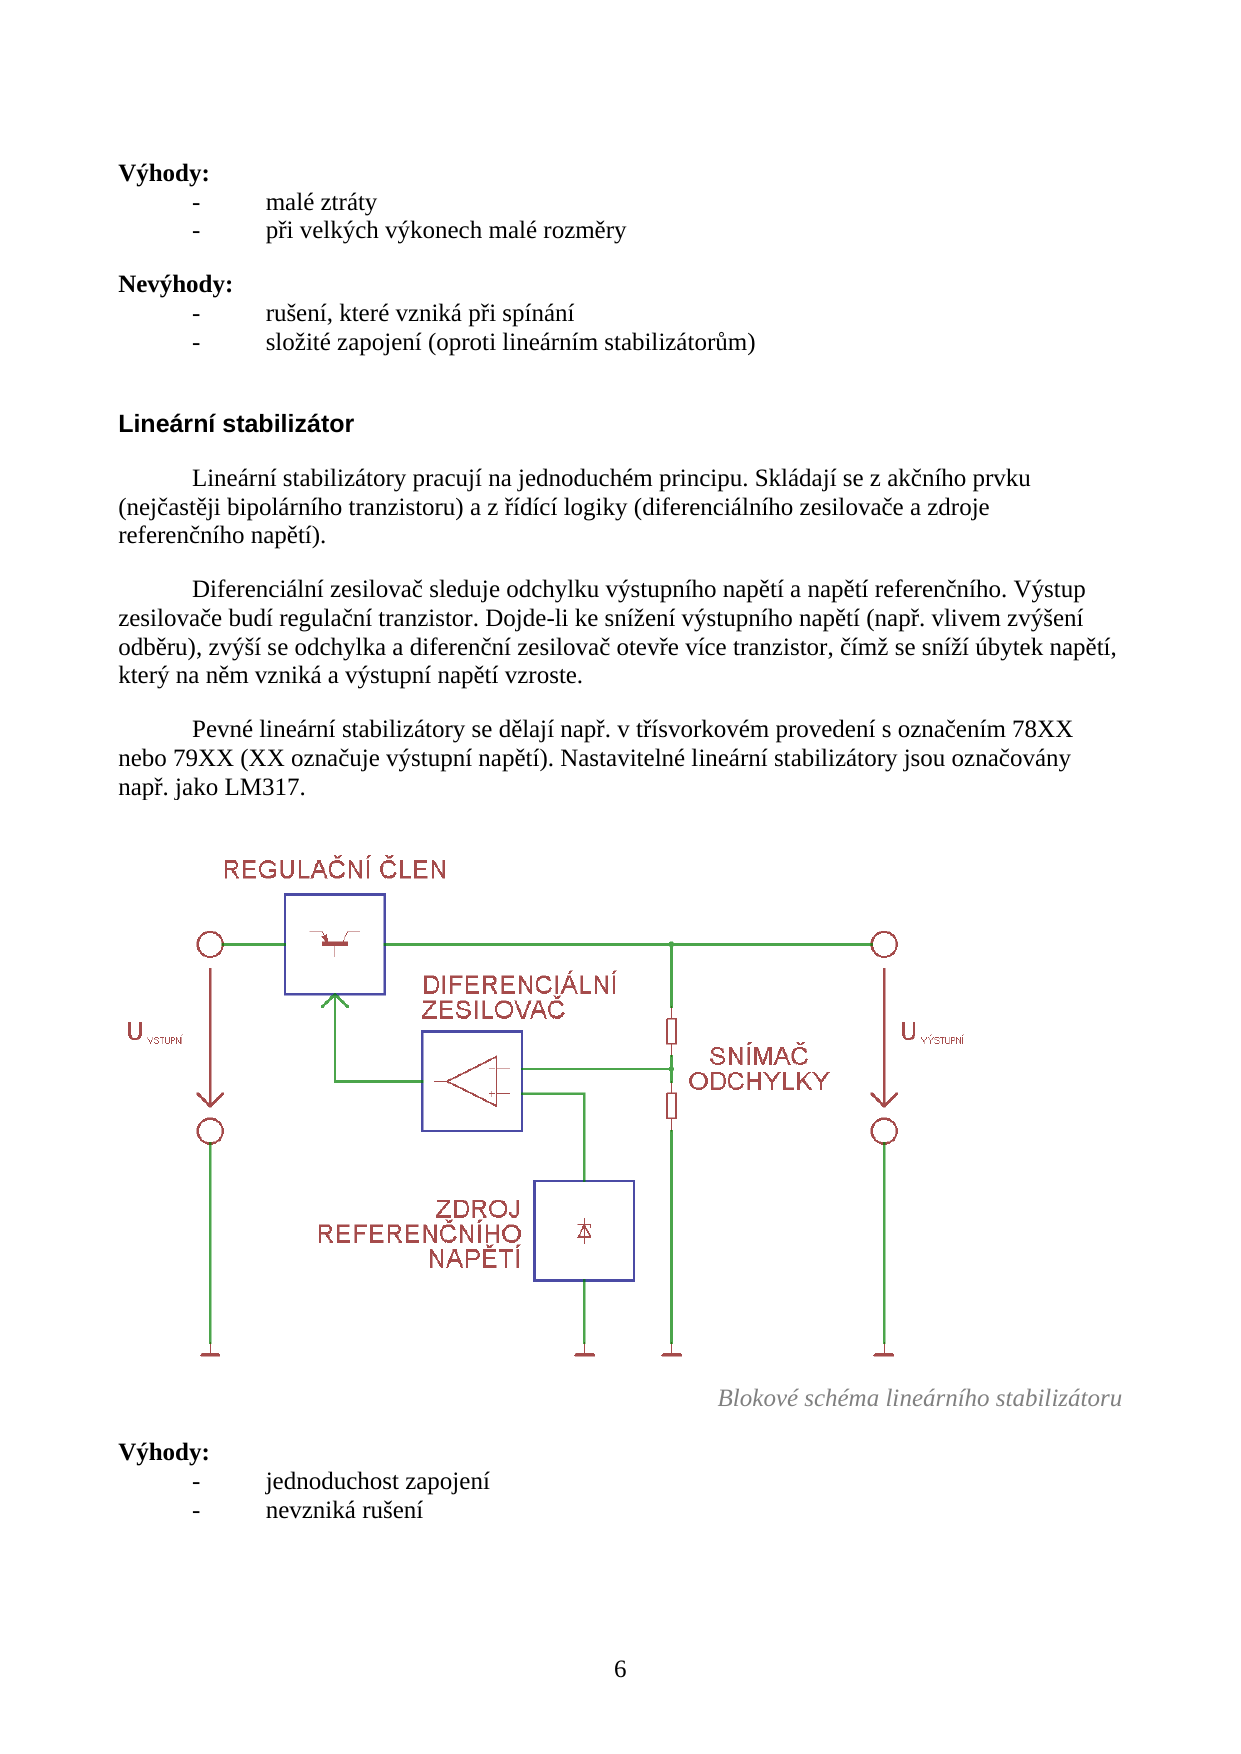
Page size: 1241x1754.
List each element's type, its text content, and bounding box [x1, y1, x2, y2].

text Blokové schéma lineárního stabilizátoru [118, 1383, 1122, 1412]
subtitle Výhody: - jednoduchost zapojení - nevzniká rušení [118, 1437, 1122, 1523]
subtitle Lineární stabilizátory pracují na jednoduchém principu. Skládají se z akčního prvku (nejčastěji bipolárního tranzistoru) a z řídící logiky (diferenciálního zesilovače a zdroje referenčního napětí). [118, 463, 1122, 549]
subtitle Nevýhody: - rušení, které vzniká při spínání - složité zapojení (oproti lineárním stabilizátorům) [118, 269, 1122, 384]
picture [118, 800, 974, 1371]
subtitle Diferenciální zesilovač sleduje odchylku výstupního napětí a napětí referenčního. Výstup zesilovače budí regulační tranzistor. Dojde-li ke snížení výstupního napětí (např. vlivem zvýšení odběru), zvýší se odchylka a diferenční zesilovač otevře více tranzistor, čímž se sníží úbytek napětí, který na něm vzniká a výstupní napětí vzroste. [118, 574, 1122, 689]
subtitle Výhody: - malé ztráty - při velkých výkonech malé rozměry [118, 158, 1122, 244]
subtitle Lineární stabilizátor [118, 409, 1122, 438]
